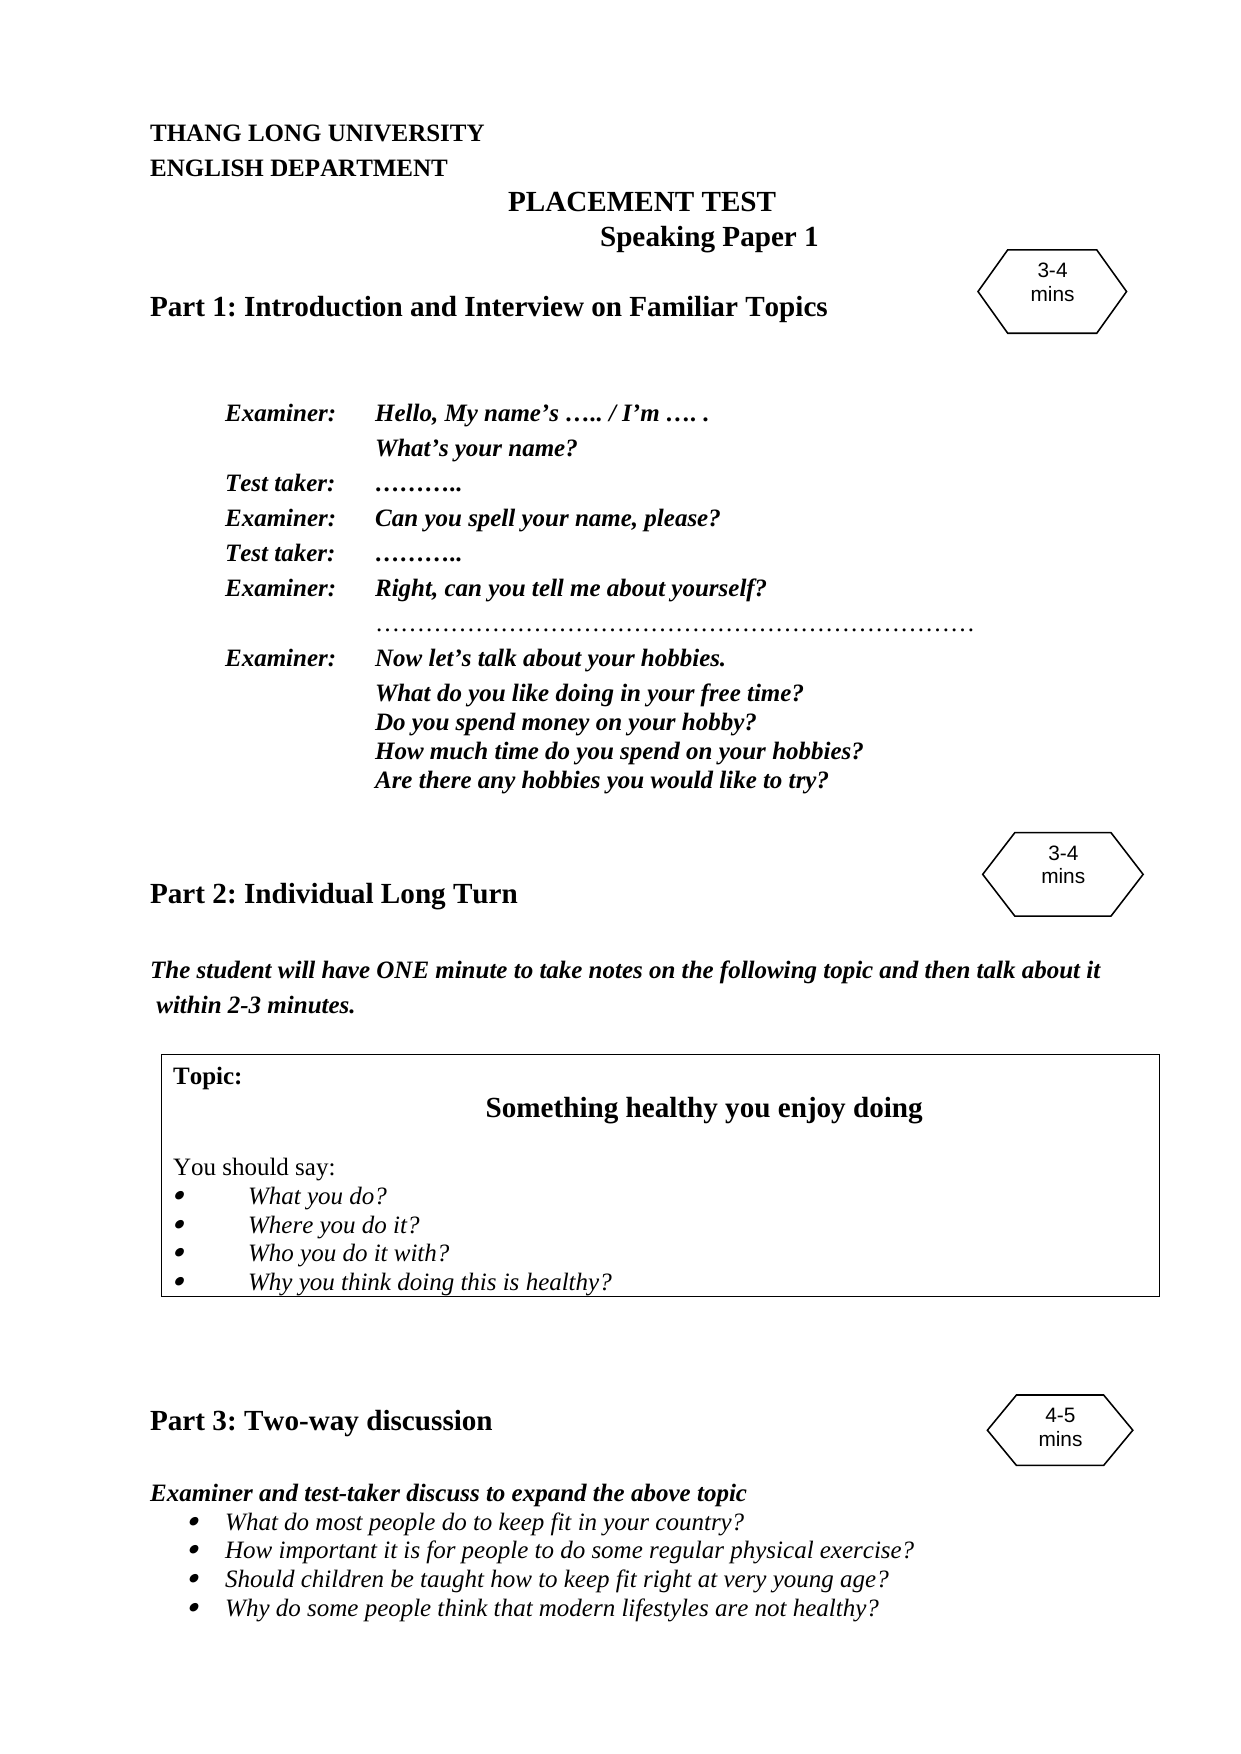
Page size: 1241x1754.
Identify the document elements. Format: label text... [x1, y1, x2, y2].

text Part 3: Two-way discussion [150, 1402, 1134, 1472]
subtitle Part 2: Individual Long Turn [150, 876, 1134, 943]
text What’s your name? [300, 427, 1134, 462]
list Why do some people think that modern lifestyles are not healthy? [187, 1593, 1134, 1622]
text Part 1: Introduction and Interview on Familiar Topics [150, 287, 1134, 357]
text Examiner: Hello, My name’s ….. / I’m …. . [150, 392, 1134, 427]
text Speaking Paper 1 [525, 217, 1134, 252]
text Do you spend money on your hobby? [375, 707, 1134, 736]
text Examiner: Right, can you tell me about yourself? [150, 567, 1134, 602]
text within 2-3 minutes. [150, 984, 1134, 1019]
text Test taker: ……….. [150, 532, 1134, 567]
text Test taker: ……….. [150, 462, 1134, 497]
text Examiner: Can you spell your name, please? [150, 497, 1134, 532]
text Are there any hobbies you would like to try? [375, 765, 1134, 793]
text Examiner and test-taker discuss to expand the above topic [150, 1472, 1134, 1507]
list Should children be taught how to keep fit right at very young age? [187, 1564, 1134, 1593]
list How important it is for people to do some regular physical exercise? [187, 1536, 1134, 1564]
text How much time do you spend on your hobbies? [375, 736, 1134, 765]
text ENGLISH DEPARTMENT [150, 147, 1134, 182]
list What do most people do to keep fit in your country? [187, 1507, 1134, 1536]
text ……………………………………………………………… [225, 602, 1134, 637]
table_header Topic: Something healthy you enjoy doing You should say: What you do? Where you do it? Who you do it with? Why you think doing this is healthy? [162, 1055, 1159, 1296]
text The student will have ONE minute to take notes on the following topic and then talk about it [150, 949, 1134, 984]
text Examiner: Now let’s talk about your hobbies. [225, 637, 1134, 672]
text What do you like doing in your free time? [300, 672, 1134, 707]
text PLACEMENT TEST [150, 182, 1134, 217]
